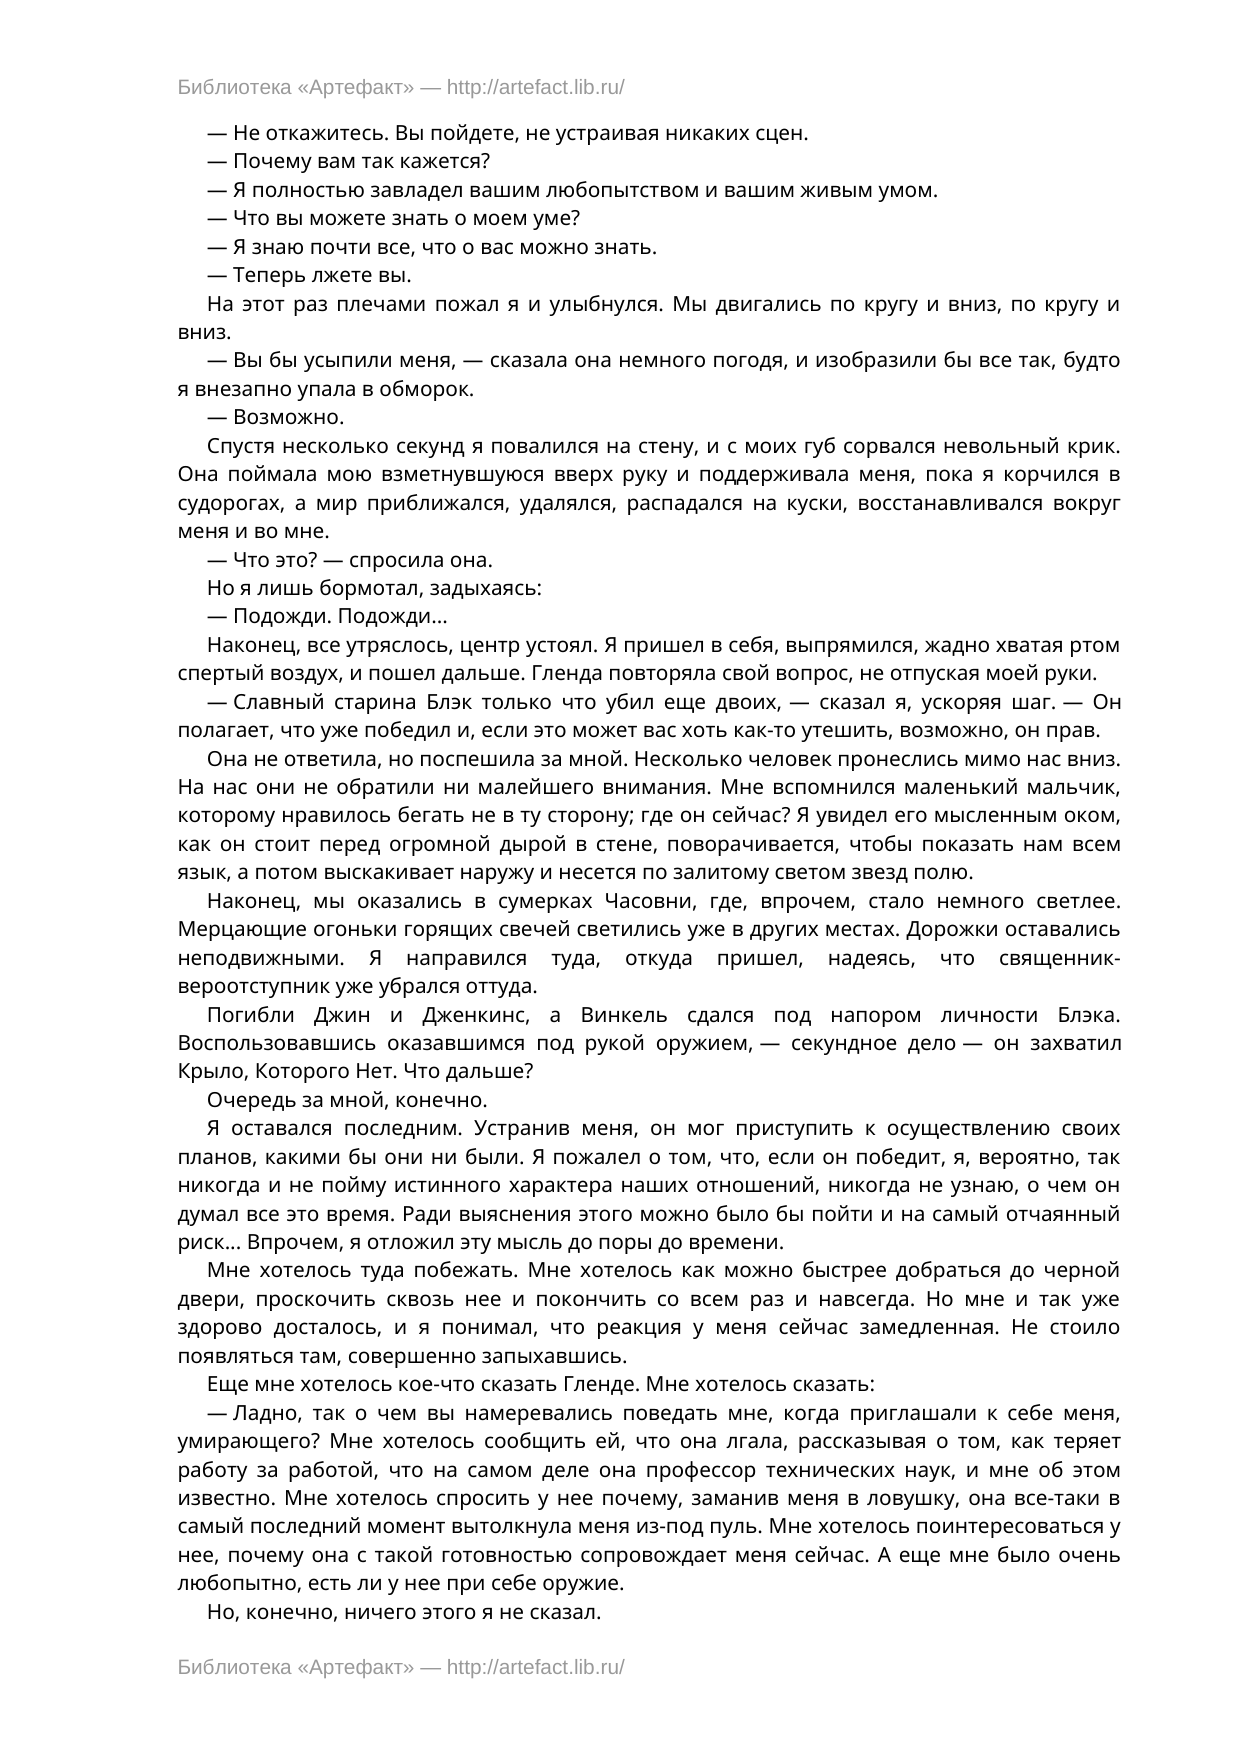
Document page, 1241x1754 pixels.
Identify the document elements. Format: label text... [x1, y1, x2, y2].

text — Почему вам так кажется? [177, 147, 1122, 175]
text Мне хотелось туда побежать. Мне хотелось как можно быстрее добраться до черной двери, проскочить сквозь нее и покончить со всем раз и навсегда. Но мне и так уже здорово досталось, и я понимал, что реакция у меня сейчас замедленная. Не стоило появляться там, совершенно запыхавшись. [177, 1256, 1122, 1369]
text Но я лишь бормотал, задыхаясь: [177, 573, 1122, 602]
text Я оставался последним. Устранив меня, он мог приступить к осуществлению своих планов, какими бы они ни были. Я пожалел о том, что, если он победит, я, вероятно, так никогда и не пойму истинного характера наших отношений, никогда не узнаю, о чем он думал все это время. Ради выяснения этого можно было бы пойти и на самый отчаянный риск... Впрочем, я отложил эту мысль до поры до времени. [177, 1113, 1122, 1256]
text — Подожди. Подожди... [177, 602, 1122, 630]
text Спустя несколько секунд я повалился на стену, и с моих губ сорвался невольный крик. Она поймала мою взметнувшуюся вверх руку и поддерживала меня, пока я корчился в судорогах, а мир приближался, удалялся, распадался на куски, восстанавливался вокруг меня и во мне. [177, 431, 1122, 545]
text Наконец, мы оказались в сумерках Часовни, где, впрочем, стало немного светлее. Мерцающие огоньки горящих свечей светились уже в других местах. Дорожки оставались неподвижными. Я направился туда, откуда пришел, надеясь, что священник-вероотступник уже убрался оттуда. [177, 886, 1122, 1000]
text — Что вы можете знать о моем уме? [177, 203, 1122, 232]
text Наконец, все утряслось, центр устоял. Я пришел в себя, выпрямился, жадно хватая ртом спертый воздух, и пошел дальше. Гленда повторяла свой вопрос, не отпуская моей руки. [177, 630, 1122, 687]
text — Не откажитесь. Вы пойдете, не устраивая никаких сцен. [177, 118, 1122, 147]
text Еще мне хотелось кое-что сказать Гленде. Мне хотелось сказать: [177, 1369, 1122, 1398]
text — Теперь лжете вы. [177, 260, 1122, 289]
text — Я знаю почти все, что о вас можно знать. [177, 232, 1122, 260]
text — Возможно. [177, 402, 1122, 431]
text Погибли Джин и Дженкинс, а Винкель сдался под напором личности Блэка. Воспользовавшись оказавшимся под рукой оружием, — секундное дело — он захватил Крыло, Которого Нет. Что дальше? [177, 1000, 1122, 1085]
text — Ладно, так о чем вы намеревались поведать мне, когда приглашали к себе меня, умирающего? Мне хотелось сообщить ей, что она лгала, рассказывая о том, как теряет работу за работой, что на самом деле она профессор технических наук, и мне об этом известно. Мне хотелось спросить у нее почему, заманив меня в ловушку, она все-таки в самый последний момент вытолкнула меня из-под пуль. Мне хотелось поинтересоваться у нее, почему она с такой готовностью сопровождает меня сейчас. А еще мне было очень любопытно, есть ли у нее при себе оружие. [177, 1398, 1122, 1597]
text — Что это? — спросила она. [177, 545, 1122, 573]
text Она не ответила, но поспешила за мной. Несколько человек пронеслись мимо нас вниз. На нас они не обратили ни малейшего внимания. Мне вспомнился маленький мальчик, которому нравилось бегать не в ту сторону; где он сейчас? Я увидел его мысленным оком, как он стоит перед огромной дырой в стене, поворачивается, чтобы показать нам всем язык, а потом выскакивает наружу и несется по залитому светом звезд полю. [177, 744, 1122, 886]
text — Я полностью завладел вашим любопытством и вашим живым умом. [177, 175, 1122, 203]
text На этот раз плечами пожал я и улыбнулся. Мы двигались по кругу и вниз, по кругу и вниз. [177, 289, 1122, 346]
text — Вы бы усыпили меня, — сказала она немного погодя, и изобразили бы все так, будто я внезапно упала в обморок. [177, 346, 1122, 402]
text — Славный старина Блэк только что убил еще двоих, — сказал я, ускоряя шаг. — Он полагает, что уже победил и, если это может вас хоть как-то утешить, возможно, он прав. [177, 687, 1122, 744]
text Но, конечно, ничего этого я не сказал. [177, 1597, 1122, 1625]
text Очередь за мной, конечно. [177, 1085, 1122, 1113]
